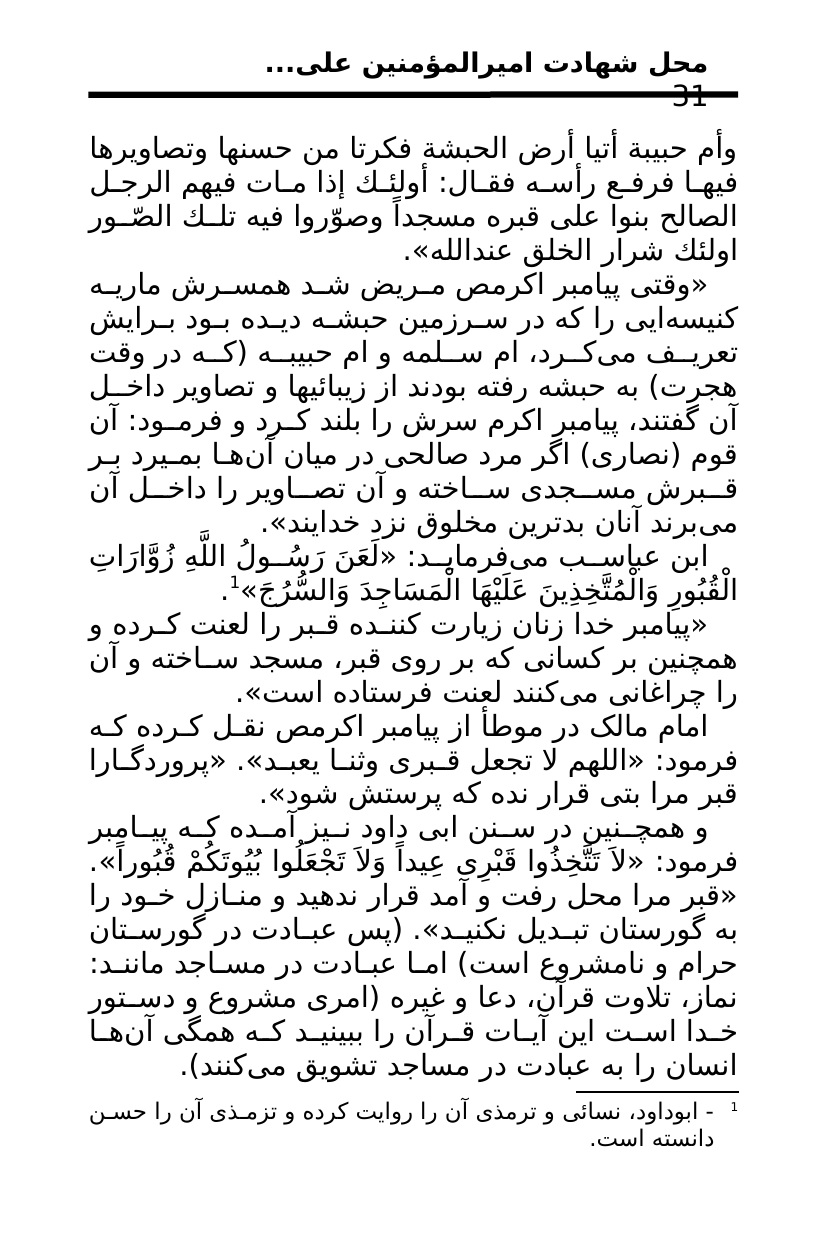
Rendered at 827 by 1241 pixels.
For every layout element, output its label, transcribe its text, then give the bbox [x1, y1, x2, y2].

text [89, 233, 738, 267]
text «پیامبر خدا زنان زیارت کننده قبر را لعنت کرده و همچنین بر کسانی که بر روی قبر، مسجد ساخته و آن را چراغانی می‌کنند لعنت فرستاده است». [89, 607, 738, 709]
text ابن عباسب می‌فرماید: «لَعَنَ رَسُولُ اللَّهِ زُوَّارَاتِ الْقُبُورِ وَالْمُتَّخِذِينَ عَلَيْهَا الْمَسَاجِدَ وَالسُّرُجَ». [397, 539, 738, 573]
text «وقتی پیامبر اکرمص مریض شد همسرش ماریه کنیسه‌ایی را که در سرزمین حبشه دیده بود برایش تعریف می‌کرد، ام سلمه و ام حبیبه (که در وقت هجرت) به حبشه رفته بودند از زیبائیها و تصاویر داخل آن گفتند، پیامبر اکرم سرش را بلند کرد و فرمود: آن قوم (نصاری) اگر مرد صالحی در میان آن‌ها بمیرد بر قبرش مسجدی ساخته و آن تصاویر را داخل آن می‌برند آنان بدترین مخلوق نزد خدایند». [89, 267, 738, 539]
text امام مالک در موطأ از پیامبر اکرمص نقل کرده که فرمود: «اللهم لا تجعل قبری وثنا یعبد». «پروردگارا قبر مرا بتی قرار نده که پرستش شود». [89, 709, 738, 811]
text و همچنین در سنن ابی داود نیز آمده که پیامبر فرمود: «لاَ تَتَّخِذُوا قَبْرِى عِيداً وَلاَ تَجْعَلُوا بُيُوتَكُمْ قُبُوراً». «قبر مرا محل رفت و آمد قرار ندهید و منازل خود را به گورستان تبدیل نکنید». (پس عبادت در گورستان حرام و نامشروع است) اما عبادت در مساجد مانند: نماز، تلاوت قرآن، دعا و غیره (امری مشروع و دستور خدا است این آیات قرآن را ببینید که همگی آن‌ها انسان را به عبادت در مساجد تشویق می‌کنند). [89, 811, 738, 1082]
